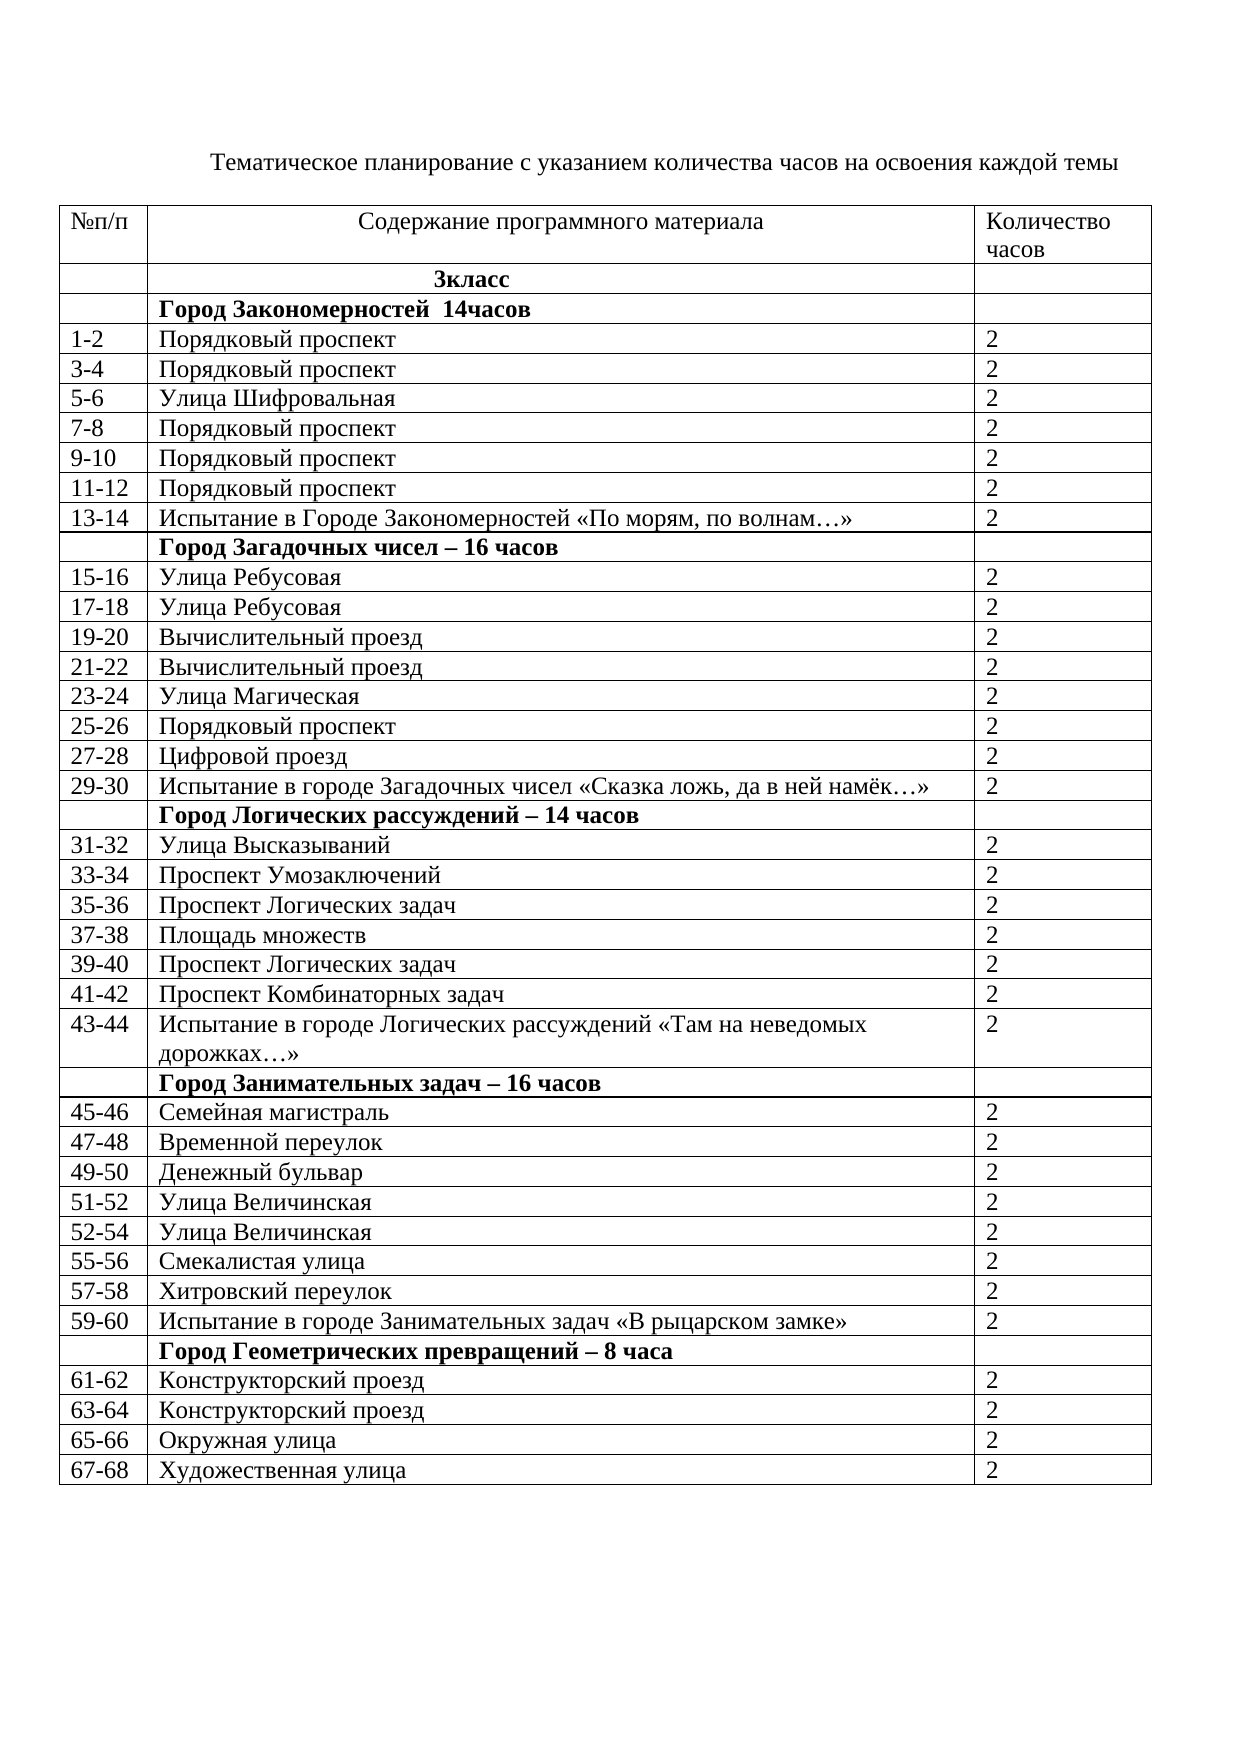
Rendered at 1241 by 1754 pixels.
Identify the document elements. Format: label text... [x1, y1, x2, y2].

table_cell Порядковый проспект [148, 413, 974, 442]
table_cell 27-28 [60, 741, 147, 770]
table_cell 2 [975, 354, 1151, 382]
table_cell 2 [975, 1395, 1151, 1424]
table_cell Порядковый проспект [148, 711, 974, 740]
table_cell [975, 1336, 1151, 1364]
table_cell 61-62 [60, 1366, 147, 1394]
table_cell 2 [975, 622, 1151, 651]
table_cell Временной переулок [148, 1127, 974, 1156]
table_cell 2 [975, 324, 1151, 353]
table_cell Вычислительный проезд [148, 652, 974, 680]
table_cell 15-16 [60, 562, 147, 591]
table_cell 9-10 [60, 443, 147, 472]
table_cell Семейная магистраль [148, 1098, 974, 1126]
table_cell 2 [975, 1217, 1151, 1245]
table_cell [60, 294, 147, 323]
table_cell [975, 801, 1151, 829]
table_cell [975, 1068, 1151, 1096]
table_cell [60, 1068, 147, 1096]
table_cell 2 [975, 562, 1151, 591]
table_cell 11-12 [60, 473, 147, 502]
table_cell Город Занимательных задач – 16 часов [148, 1068, 974, 1096]
table_cell Город Закономерностей 14часов [148, 294, 974, 323]
table_cell Город Логических рассуждений – 14 часов [148, 801, 974, 829]
table_cell 65-66 [60, 1425, 147, 1454]
table_cell Денежный бульвар [148, 1157, 974, 1186]
table_cell [60, 801, 147, 829]
table_cell Цифровой проезд [148, 741, 974, 770]
table_cell Хитровский переулок [148, 1276, 974, 1305]
table_cell 23-24 [60, 681, 147, 710]
table_cell 35-36 [60, 890, 147, 919]
table_cell Город Загадочных чисел – 16 часов [148, 533, 974, 561]
table_cell 2 [975, 1306, 1151, 1335]
table_cell 17-18 [60, 592, 147, 621]
table_cell 2 [975, 1455, 1151, 1484]
table_cell [60, 264, 147, 293]
table_cell 49-50 [60, 1157, 147, 1186]
table_cell Конструкторский проезд [148, 1366, 974, 1394]
table_cell 2 [975, 1127, 1151, 1156]
table_cell 19-20 [60, 622, 147, 651]
table_cell Улица Шифровальная [148, 384, 974, 412]
table_cell 39-40 [60, 950, 147, 978]
table_cell 2 [975, 771, 1151, 799]
table_cell Улица Ребусовая [148, 562, 974, 591]
table_cell [60, 533, 147, 561]
table_cell 2 [975, 979, 1151, 1008]
table_cell [60, 1336, 147, 1364]
table_cell Улица Высказываний [148, 830, 974, 859]
table_cell 2 [975, 1098, 1151, 1126]
table_header Содержание программного материала [148, 206, 974, 263]
table_cell 45-46 [60, 1098, 147, 1126]
table_cell 3-4 [60, 354, 147, 382]
table_cell 2 [975, 1009, 1151, 1067]
table_cell [975, 533, 1151, 561]
table_cell Вычислительный проезд [148, 622, 974, 651]
table_cell 2 [975, 920, 1151, 948]
table_cell 37-38 [60, 920, 147, 948]
table_cell Улица Величинская [148, 1217, 974, 1245]
table_cell Порядковый проспект [148, 443, 974, 472]
table_header №п/п [60, 206, 147, 263]
table_cell Площадь множеств [148, 920, 974, 948]
table_cell 41-42 [60, 979, 147, 1008]
table_cell Проспект Умозаключений [148, 860, 974, 889]
table_cell 55-56 [60, 1246, 147, 1275]
table_cell 2 [975, 1157, 1151, 1186]
table_cell 2 [975, 890, 1151, 919]
table_cell Испытание в Городе Закономерностей «По морям, по волнам…» [148, 503, 974, 531]
table_cell 47-48 [60, 1127, 147, 1156]
table_cell 52-54 [60, 1217, 147, 1245]
table_cell 59-60 [60, 1306, 147, 1335]
table_cell 29-30 [60, 771, 147, 799]
table_cell 2 [975, 652, 1151, 680]
table_cell Испытание в городе Загадочных чисел «Сказка ложь, да в ней намёк…» [148, 771, 974, 799]
table_cell 2 [975, 1366, 1151, 1394]
table_cell 2 [975, 413, 1151, 442]
table_cell Проспект Логических задач [148, 890, 974, 919]
table_cell Испытание в городе Логических рассуждений «Там на неведомых дорожках…» [148, 1009, 974, 1067]
table_header Количество часов [975, 206, 1151, 263]
table_cell Порядковый проспект [148, 473, 974, 502]
table_cell 2 [975, 1246, 1151, 1275]
table_cell Испытание в городе Занимательных задач «В рыцарском замке» [148, 1306, 974, 1335]
table_cell 2 [975, 711, 1151, 740]
table_cell 2 [975, 830, 1151, 859]
table_cell Окружная улица [148, 1425, 974, 1454]
table_cell Улица Ребусовая [148, 592, 974, 621]
table_cell Проспект Комбинаторных задач [148, 979, 974, 1008]
table_cell 2 [975, 503, 1151, 531]
table_cell 7-8 [60, 413, 147, 442]
table_cell 2 [975, 741, 1151, 770]
table_cell Проспект Логических задач [148, 950, 974, 978]
table_cell Порядковый проспект [148, 354, 974, 382]
table_cell Художественная улица [148, 1455, 974, 1484]
text Тематическое планирование с указанием количества часов на освоения каждой темы [177, 118, 1152, 176]
table_cell 2 [975, 681, 1151, 710]
table_cell 43-44 [60, 1009, 147, 1067]
table_cell 5-6 [60, 384, 147, 412]
table_cell 2 [975, 592, 1151, 621]
table_cell Смекалистая улица [148, 1246, 974, 1275]
table_cell 57-58 [60, 1276, 147, 1305]
table_cell 2 [975, 473, 1151, 502]
table_cell Улица Магическая [148, 681, 974, 710]
table_cell 1-2 [60, 324, 147, 353]
table_cell 2 [975, 860, 1151, 889]
table_cell 2 [975, 443, 1151, 472]
table_cell 2 [975, 384, 1151, 412]
table_cell [975, 264, 1151, 293]
table_cell [975, 294, 1151, 323]
table_cell 51-52 [60, 1187, 147, 1216]
table_cell Порядковый проспект [148, 324, 974, 353]
table_cell Город Геометрических превращений – 8 часа [148, 1336, 974, 1364]
table_cell 2 [975, 950, 1151, 978]
table_cell 2 [975, 1276, 1151, 1305]
table_cell 31-32 [60, 830, 147, 859]
table_cell 25-26 [60, 711, 147, 740]
table_cell 67-68 [60, 1455, 147, 1484]
table_cell 13-14 [60, 503, 147, 531]
table_cell 2 [975, 1425, 1151, 1454]
table_cell 3класс [148, 264, 974, 293]
table_cell Конструкторский проезд [148, 1395, 974, 1424]
table_cell 2 [975, 1187, 1151, 1216]
table_cell 63-64 [60, 1395, 147, 1424]
table_cell Улица Величинская [148, 1187, 974, 1216]
table_cell 21-22 [60, 652, 147, 680]
table_cell 33-34 [60, 860, 147, 889]
